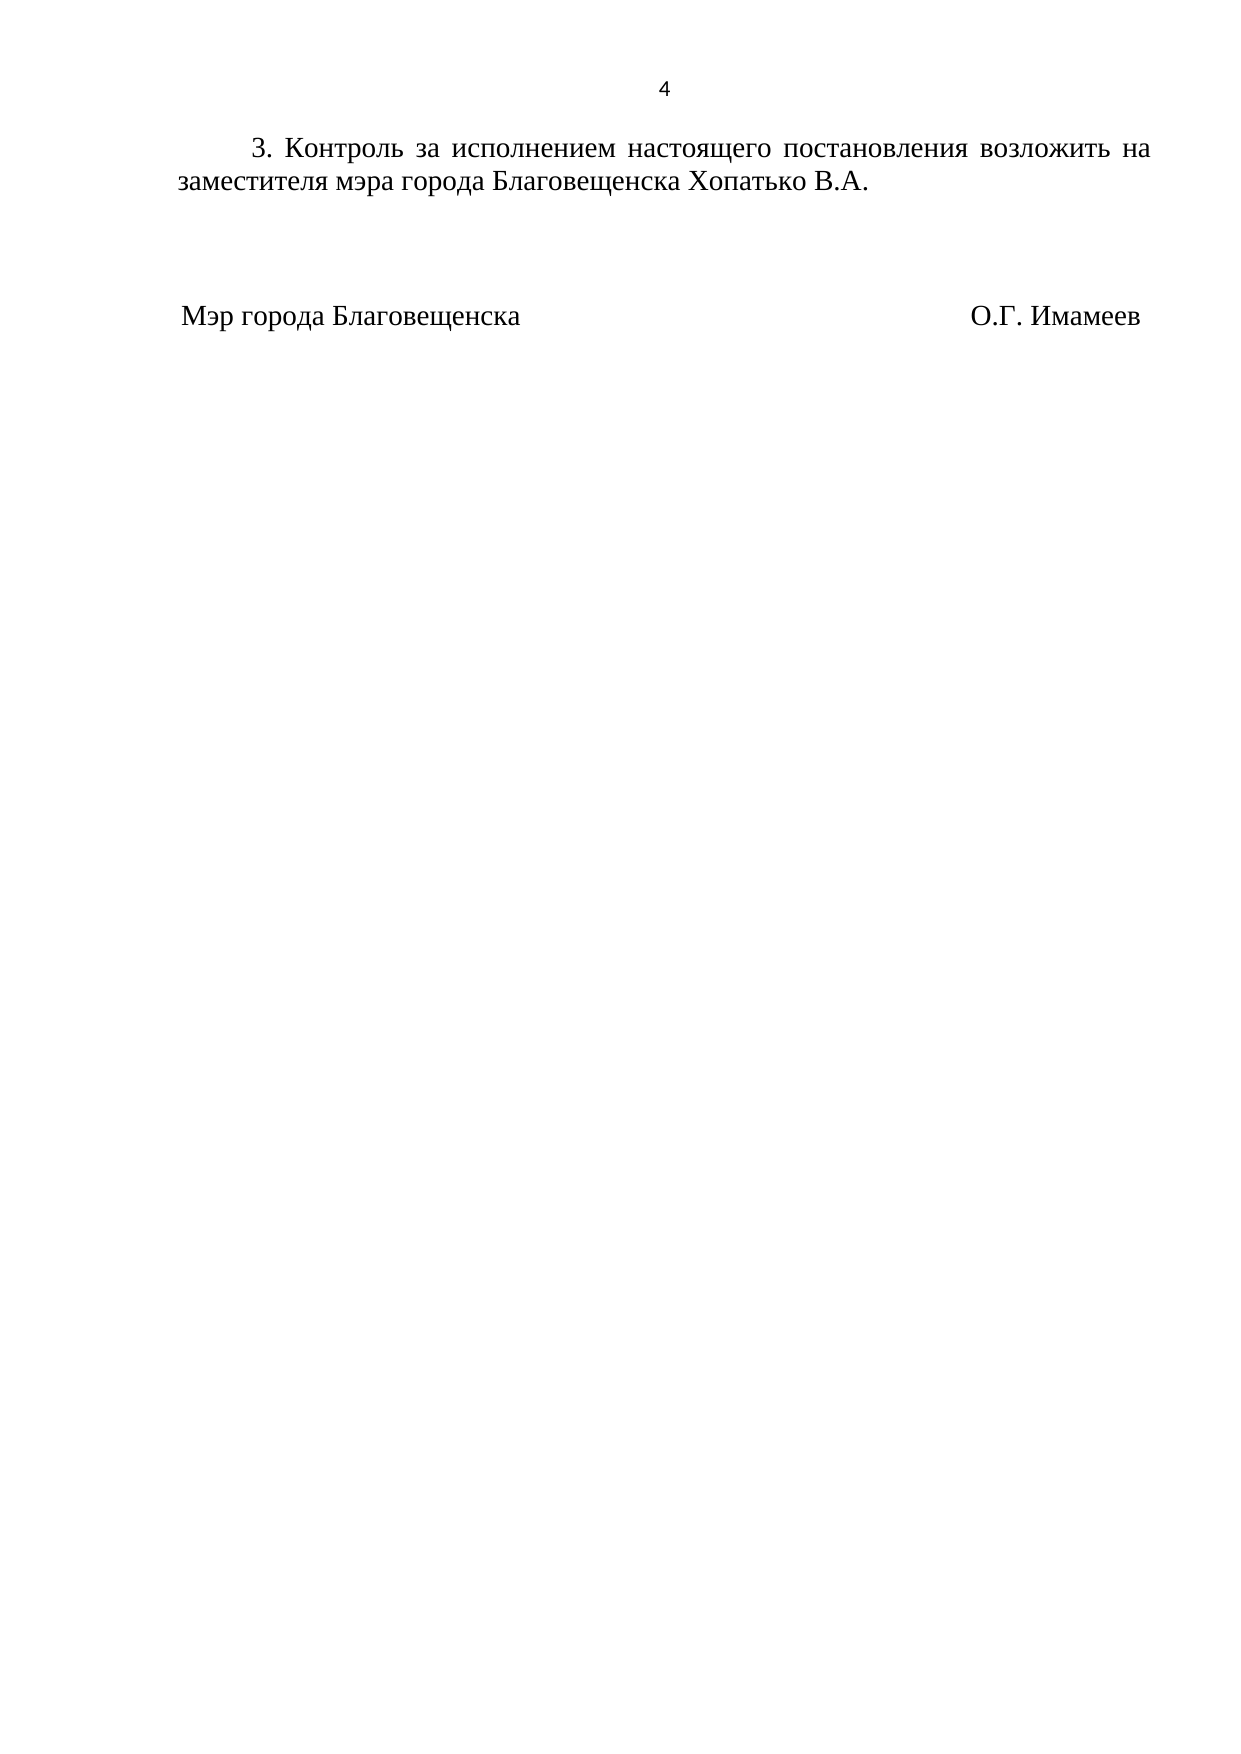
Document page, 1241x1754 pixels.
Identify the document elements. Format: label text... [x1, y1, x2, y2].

text 3. Контроль за исполнением настоящего постановления возложить на заместителя мэра города Благовещенска Хопатько В.А. [177, 130, 1152, 197]
table_header Мэр города Благовещенска [177, 298, 576, 331]
table_header О.Г. Имамеев [576, 298, 1152, 331]
